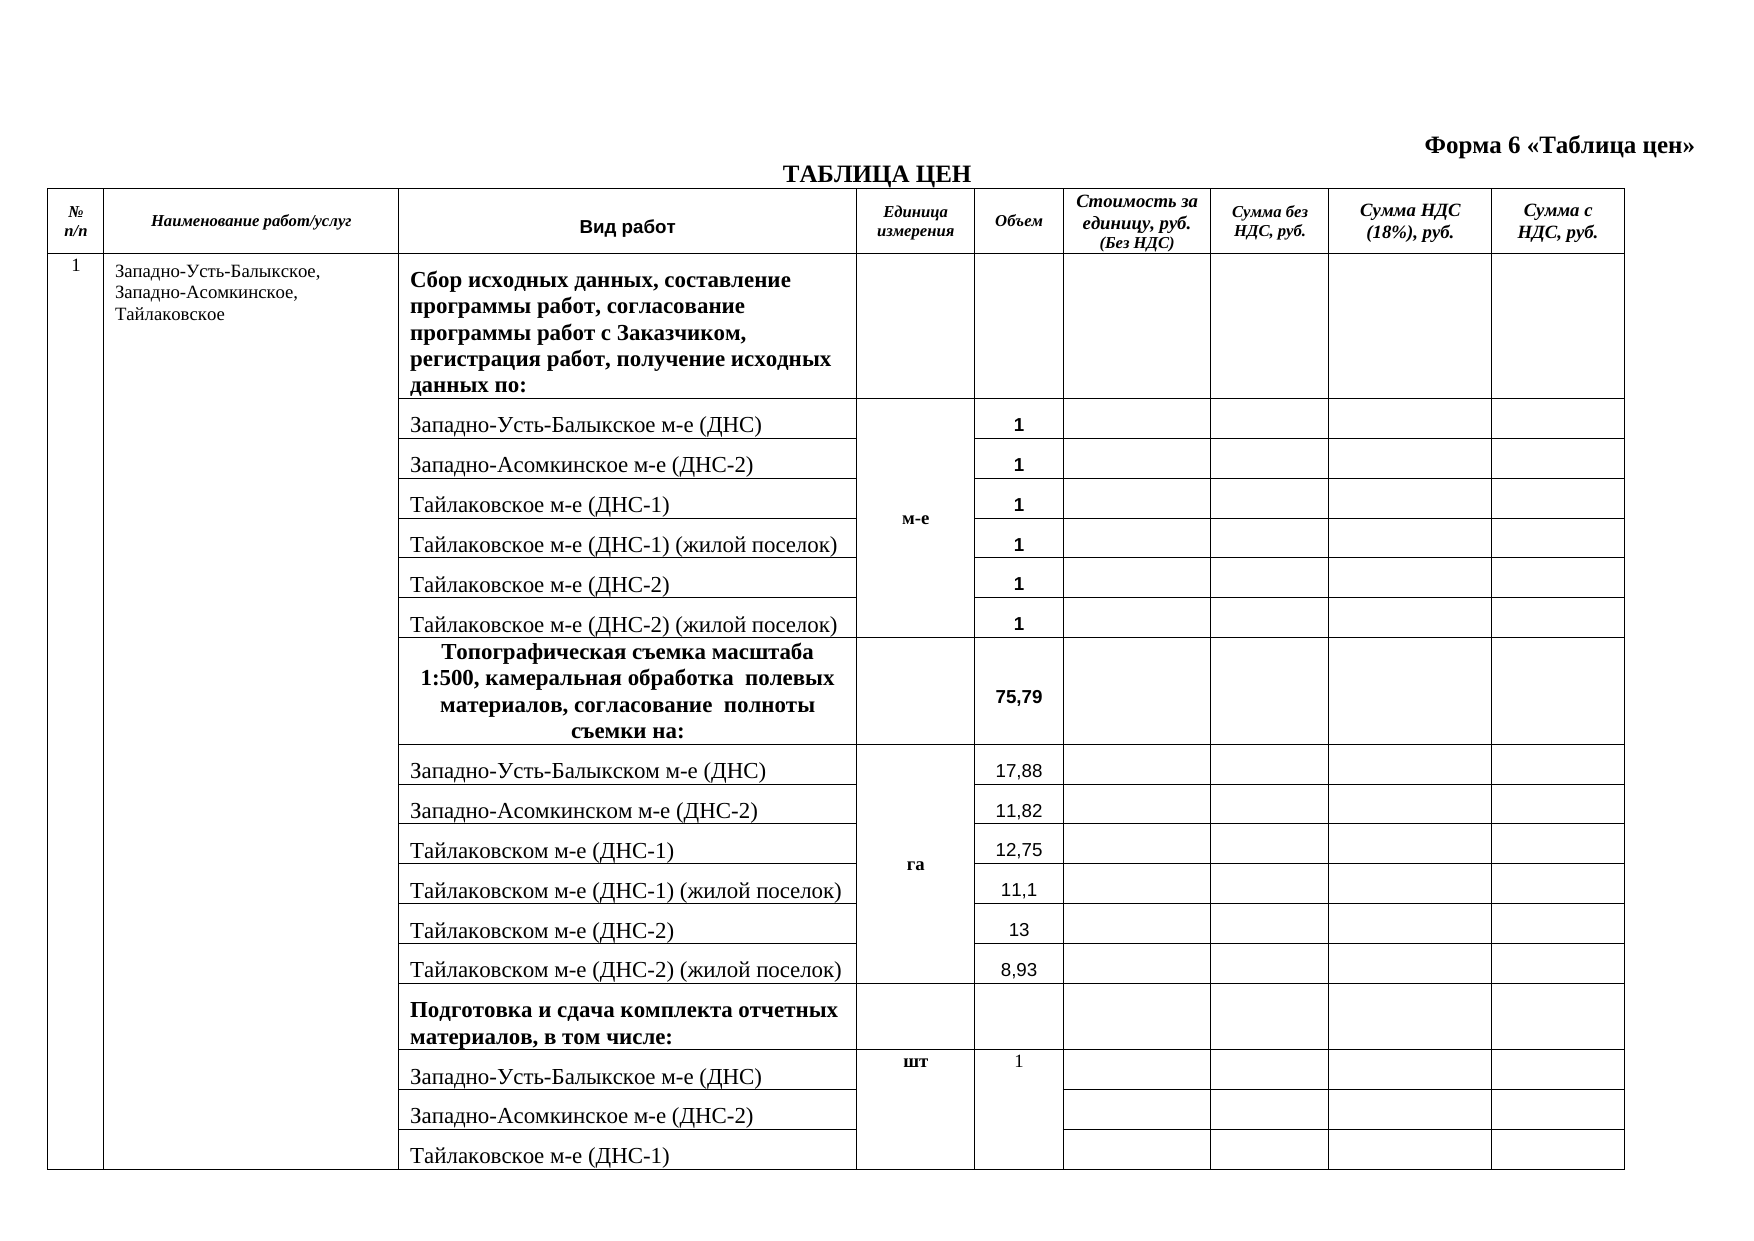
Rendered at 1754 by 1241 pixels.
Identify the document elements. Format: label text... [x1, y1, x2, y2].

table_cell 1 [975, 439, 1063, 477]
table_header № п/п [48, 189, 103, 252]
table_cell [1492, 254, 1624, 398]
table_cell Западно-Асомкинское м-е (ДНС-2) [399, 1090, 856, 1129]
table_cell 1 [48, 254, 103, 1169]
table_header Вид работ [399, 189, 856, 252]
table_cell [1492, 785, 1624, 823]
table_cell Тайлаковском м-е (ДНС-1) [399, 824, 856, 863]
table_cell [1329, 944, 1491, 983]
table_cell Подготовка и сдача комплекта отчетных материалов, в том числе: [399, 984, 856, 1049]
table_cell [857, 984, 974, 1049]
table_header Объем [975, 189, 1063, 252]
table_cell [1211, 254, 1328, 398]
table_cell Западно-Асомкинское м-е (ДНС-2) [399, 439, 856, 477]
table_cell 11,82 [975, 785, 1063, 823]
table_cell [1492, 864, 1624, 903]
table_cell 1 [975, 519, 1063, 557]
table_cell [1064, 1090, 1210, 1129]
table_cell [1329, 558, 1491, 597]
table_cell [1329, 864, 1491, 903]
table_cell [1211, 824, 1328, 863]
table_cell Тайлаковское м-е (ДНС-1) [399, 479, 856, 517]
table_cell [1492, 1130, 1624, 1169]
table_cell 17,88 [975, 745, 1063, 783]
table_cell [1329, 479, 1491, 517]
text Форма 6 «Таблица цен» [59, 131, 1695, 159]
table_cell [1329, 984, 1491, 1049]
table_cell [1064, 745, 1210, 783]
table_cell Тайлаковское м-е (ДНС-2) (жилой поселок) [399, 598, 856, 637]
table_cell [1064, 638, 1210, 743]
table_cell [1211, 1130, 1328, 1169]
table_cell [1329, 745, 1491, 783]
table_cell [1492, 1090, 1624, 1129]
table_header Сумма НДС (18%), руб. [1329, 189, 1491, 252]
table_cell [1492, 598, 1624, 637]
table_cell [1492, 399, 1624, 438]
table_cell Тайлаковское м-е (ДНС-1) [399, 1130, 856, 1169]
table_cell [1492, 1050, 1624, 1089]
table_cell [1329, 785, 1491, 823]
table_cell [1211, 598, 1328, 637]
table_cell 11,1 [975, 864, 1063, 903]
table_cell Тайлаковское м-е (ДНС-2) [399, 558, 856, 597]
table_cell 1 [975, 399, 1063, 438]
table_cell [1211, 519, 1328, 557]
table_cell Тайлаковском м-е (ДНС-2) (жилой поселок) [399, 944, 856, 983]
table_cell [1064, 864, 1210, 903]
table_cell [1329, 439, 1491, 477]
table_cell [1492, 479, 1624, 517]
table_cell 8,93 [975, 944, 1063, 983]
table_cell [1492, 558, 1624, 597]
table_cell Сбор исходных данных, составление программы работ, согласование программы работ с Заказчиком, регистрация работ, получение исходных данных по: [399, 254, 856, 398]
table_cell [1329, 519, 1491, 557]
table_cell Западно-Усть-Балыкское м-е (ДНС) [399, 1050, 856, 1089]
table_cell [1211, 745, 1328, 783]
table_cell [1064, 439, 1210, 477]
table_cell [1492, 745, 1624, 783]
table_cell 1 [975, 479, 1063, 517]
table_cell [1329, 598, 1491, 637]
table_cell 1 [975, 1050, 1063, 1169]
table_cell 1 [975, 558, 1063, 597]
table_cell 75,79 [975, 638, 1063, 743]
table_cell [1064, 824, 1210, 863]
table_header Единица измерения [857, 189, 974, 252]
table_cell Тайлаковском м-е (ДНС-1) (жилой поселок) [399, 864, 856, 903]
table_cell Западно-Усть-Балыкское м-е (ДНС) [399, 399, 856, 438]
table_cell [1492, 638, 1624, 743]
table_cell [1064, 904, 1210, 943]
table_cell [1492, 519, 1624, 557]
table_cell [1211, 558, 1328, 597]
table_cell Топографическая съемка масштаба 1:500, камеральная обработка полевых материалов, согласование полноты съемки на: [399, 638, 856, 743]
table_header Наименование работ/услуг [104, 189, 398, 252]
table_cell [1329, 904, 1491, 943]
table_cell [1064, 1050, 1210, 1089]
table_cell [1492, 944, 1624, 983]
table_cell [975, 254, 1063, 398]
table_cell [1211, 1090, 1328, 1129]
table_cell га [857, 745, 974, 983]
table_cell [1329, 824, 1491, 863]
table_cell Западно-Асомкинском м-е (ДНС-2) [399, 785, 856, 823]
table_cell [1492, 824, 1624, 863]
table_cell [1064, 399, 1210, 438]
table_cell [1211, 638, 1328, 743]
table_cell [1329, 1090, 1491, 1129]
table_cell [1211, 785, 1328, 823]
table_cell м-е [857, 399, 974, 637]
table_cell [1211, 944, 1328, 983]
table_cell [1064, 984, 1210, 1049]
table_cell Тайлаковское м-е (ДНС-1) (жилой поселок) [399, 519, 856, 557]
table_cell [1329, 254, 1491, 398]
table_cell 1 [975, 598, 1063, 637]
table_header Сумма с НДС, руб. [1492, 189, 1624, 252]
table_cell [857, 254, 974, 398]
table_cell [1211, 1050, 1328, 1089]
table_cell 12,75 [975, 824, 1063, 863]
table_cell [1211, 984, 1328, 1049]
table_cell [1492, 984, 1624, 1049]
table_cell [1064, 1130, 1210, 1169]
table_cell 13 [975, 904, 1063, 943]
table_cell [1329, 1050, 1491, 1089]
table_cell [1211, 904, 1328, 943]
table_cell [1211, 439, 1328, 477]
table_cell [1064, 598, 1210, 637]
table_cell [1211, 864, 1328, 903]
table_cell Западно-Усть-Балыкское, Западно-Асомкинское, Тайлаковское [104, 254, 398, 1169]
table_cell [1329, 399, 1491, 438]
table_cell [1064, 944, 1210, 983]
table_cell [1329, 638, 1491, 743]
table_cell [975, 984, 1063, 1049]
text ТАБЛИЦА ЦЕН [59, 159, 1695, 188]
table_cell шт [857, 1050, 974, 1169]
table_header Сумма без НДС, руб. [1211, 189, 1328, 252]
table_cell [1492, 439, 1624, 477]
table_cell [1064, 785, 1210, 823]
table_cell [1329, 1130, 1491, 1169]
table_cell [1064, 519, 1210, 557]
table_cell Западно-Усть-Балыкском м-е (ДНС) [399, 745, 856, 783]
table_cell [1492, 904, 1624, 943]
table_cell [1064, 479, 1210, 517]
table_cell [1211, 399, 1328, 438]
table_cell [857, 638, 974, 743]
table_cell [1211, 479, 1328, 517]
table_header Стоимость за единицу, руб. (Без НДС) [1064, 189, 1210, 252]
table_cell [1064, 558, 1210, 597]
table_cell Тайлаковском м-е (ДНС-2) [399, 904, 856, 943]
table_cell [1064, 254, 1210, 398]
